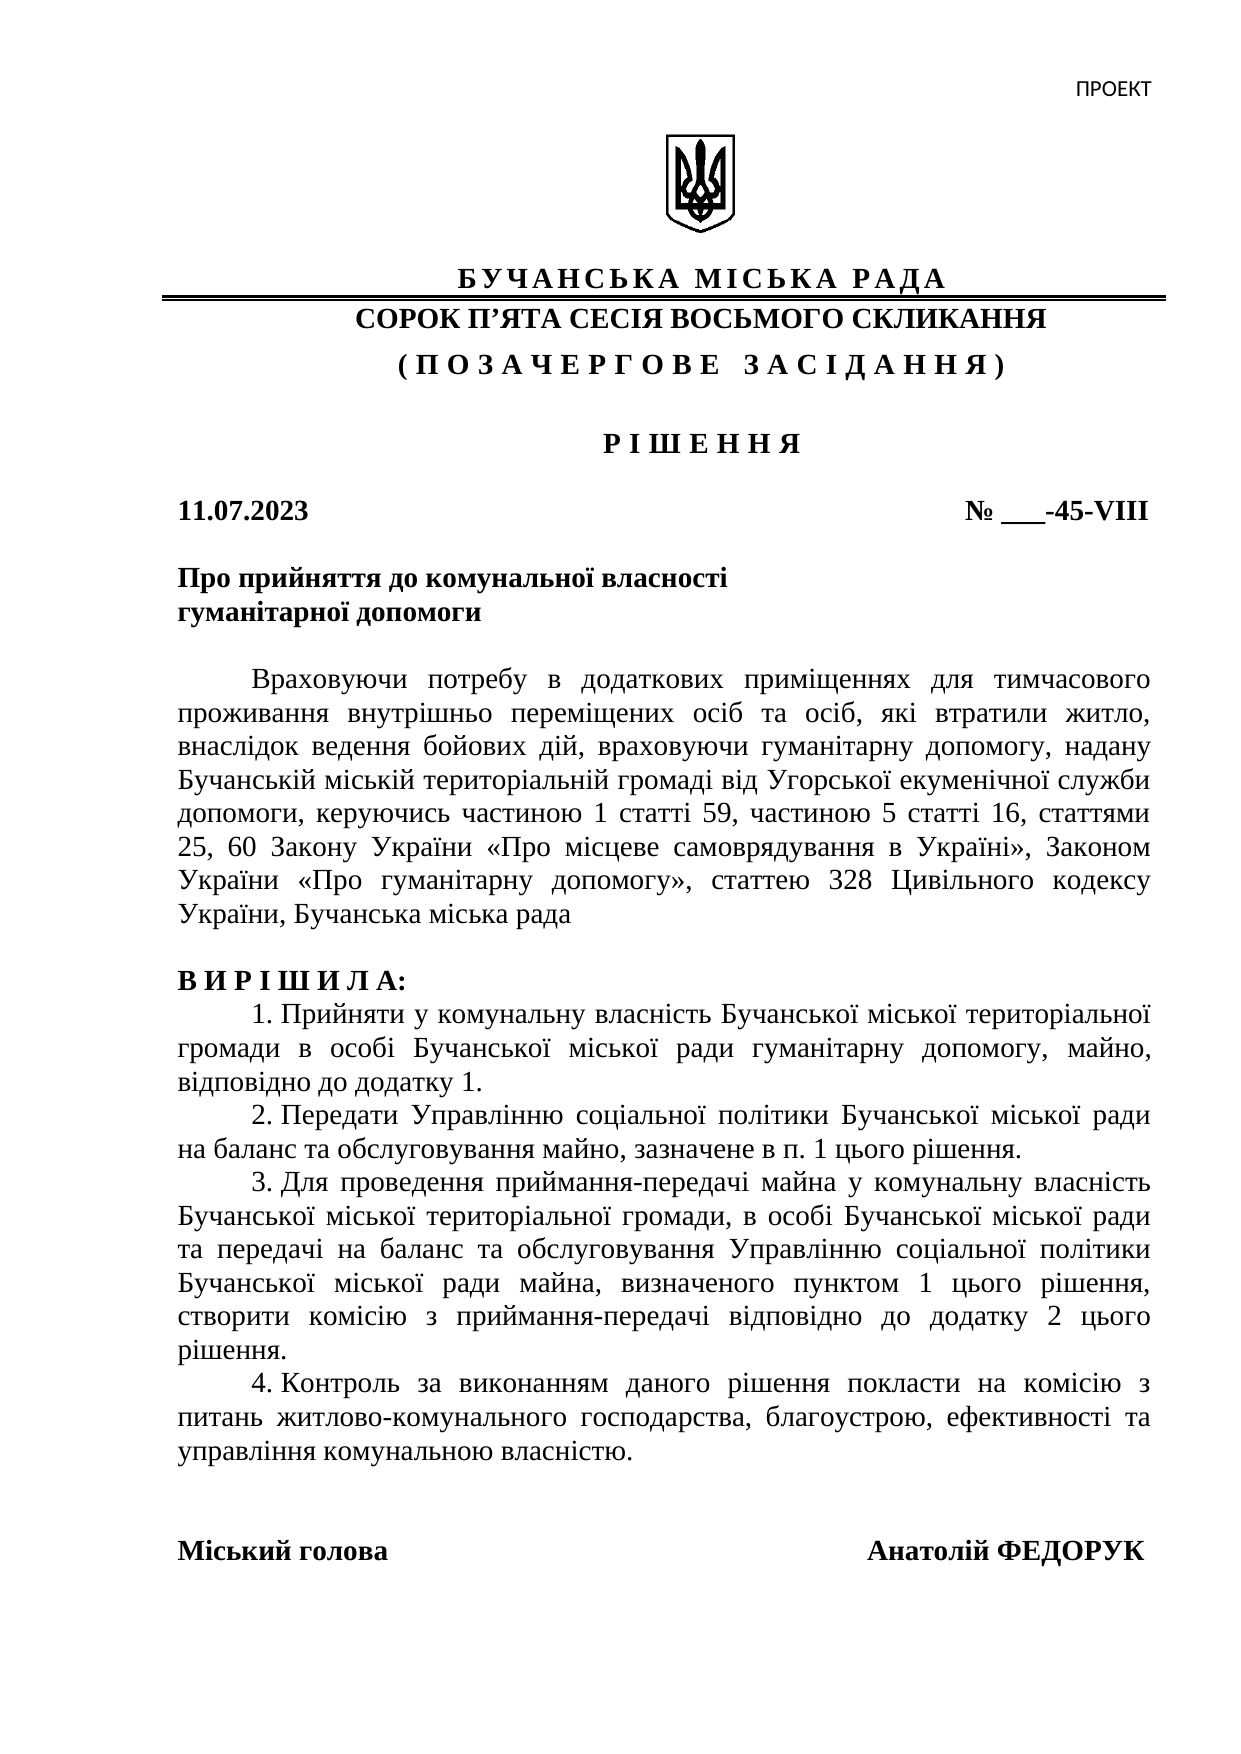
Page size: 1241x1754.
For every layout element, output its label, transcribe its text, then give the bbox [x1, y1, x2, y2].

text В И Р І Ш И Л А: [177, 963, 1152, 997]
picture [664, 133, 737, 233]
text 11.07.2023 № ___-45-VIIІ [177, 493, 1152, 527]
text Враховуючи потребу в додаткових приміщеннях для тимчасового проживання внутрішньо переміщених осіб та осіб, які втратили житло, внаслідок ведення бойових дій, враховуючи гуманітарну допомогу, надану Бучанській міській територіальній громаді від Угорської екуменічної служби допомоги, керуючись частиною 1 статті 59, частиною 5 статті 16, статтями 25, 60 Закону України «Про місцеве самоврядування в Україні», Законом України «Про гуманітарну допомогу», статтею 328 Цивільного кодексу України, Бучанська міська рада [177, 661, 1152, 929]
text (ПОЗАЧЕРГОВЕ ЗАСІДАННЯ) [177, 347, 1152, 380]
list Прийняти у комунальну власність Бучанської міської територіальної громади в особі Бучанської міської ради гуманітарну допомогу, майно, відповідно до додатку 1. [177, 997, 1152, 1097]
text гуманітарної допомоги [177, 594, 1152, 628]
text БУЧАНСЬКА МІСЬКА РАДА [177, 261, 1152, 294]
list Передати Управлінню соціальної політики Бучанської міської ради на баланс та обслуговування майно, зазначене в п. 1 цього рішення. [177, 1097, 1152, 1164]
table_header СОРОК П’ЯТА СЕСІЯ ВОСЬМОГО СКЛИКАННЯ [162, 301, 1166, 347]
text Міський голова Анатолій ФЕДОРУК [177, 1533, 1152, 1567]
list Для проведення приймання-передачі майна у комунальну власність Бучанської міської територіальної громади, в особі Бучанської міської ради та передачі на баланс та обслуговування Управлінню соціальної політики Бучанської міської ради майна, визначеного пунктом 1 цього рішення, створити комісію з приймання-передачі відповідно до додатку 2 цього рішення. [177, 1164, 1152, 1366]
text Про прийняття до комунальної власності [177, 561, 1152, 594]
list Контроль за виконанням даного рішення покласти на комісію з питань житлово-комунального господарства, благоустрою, ефективності та управління комунальною власністю. [177, 1366, 1152, 1466]
text РІШЕННЯ [177, 426, 1152, 460]
